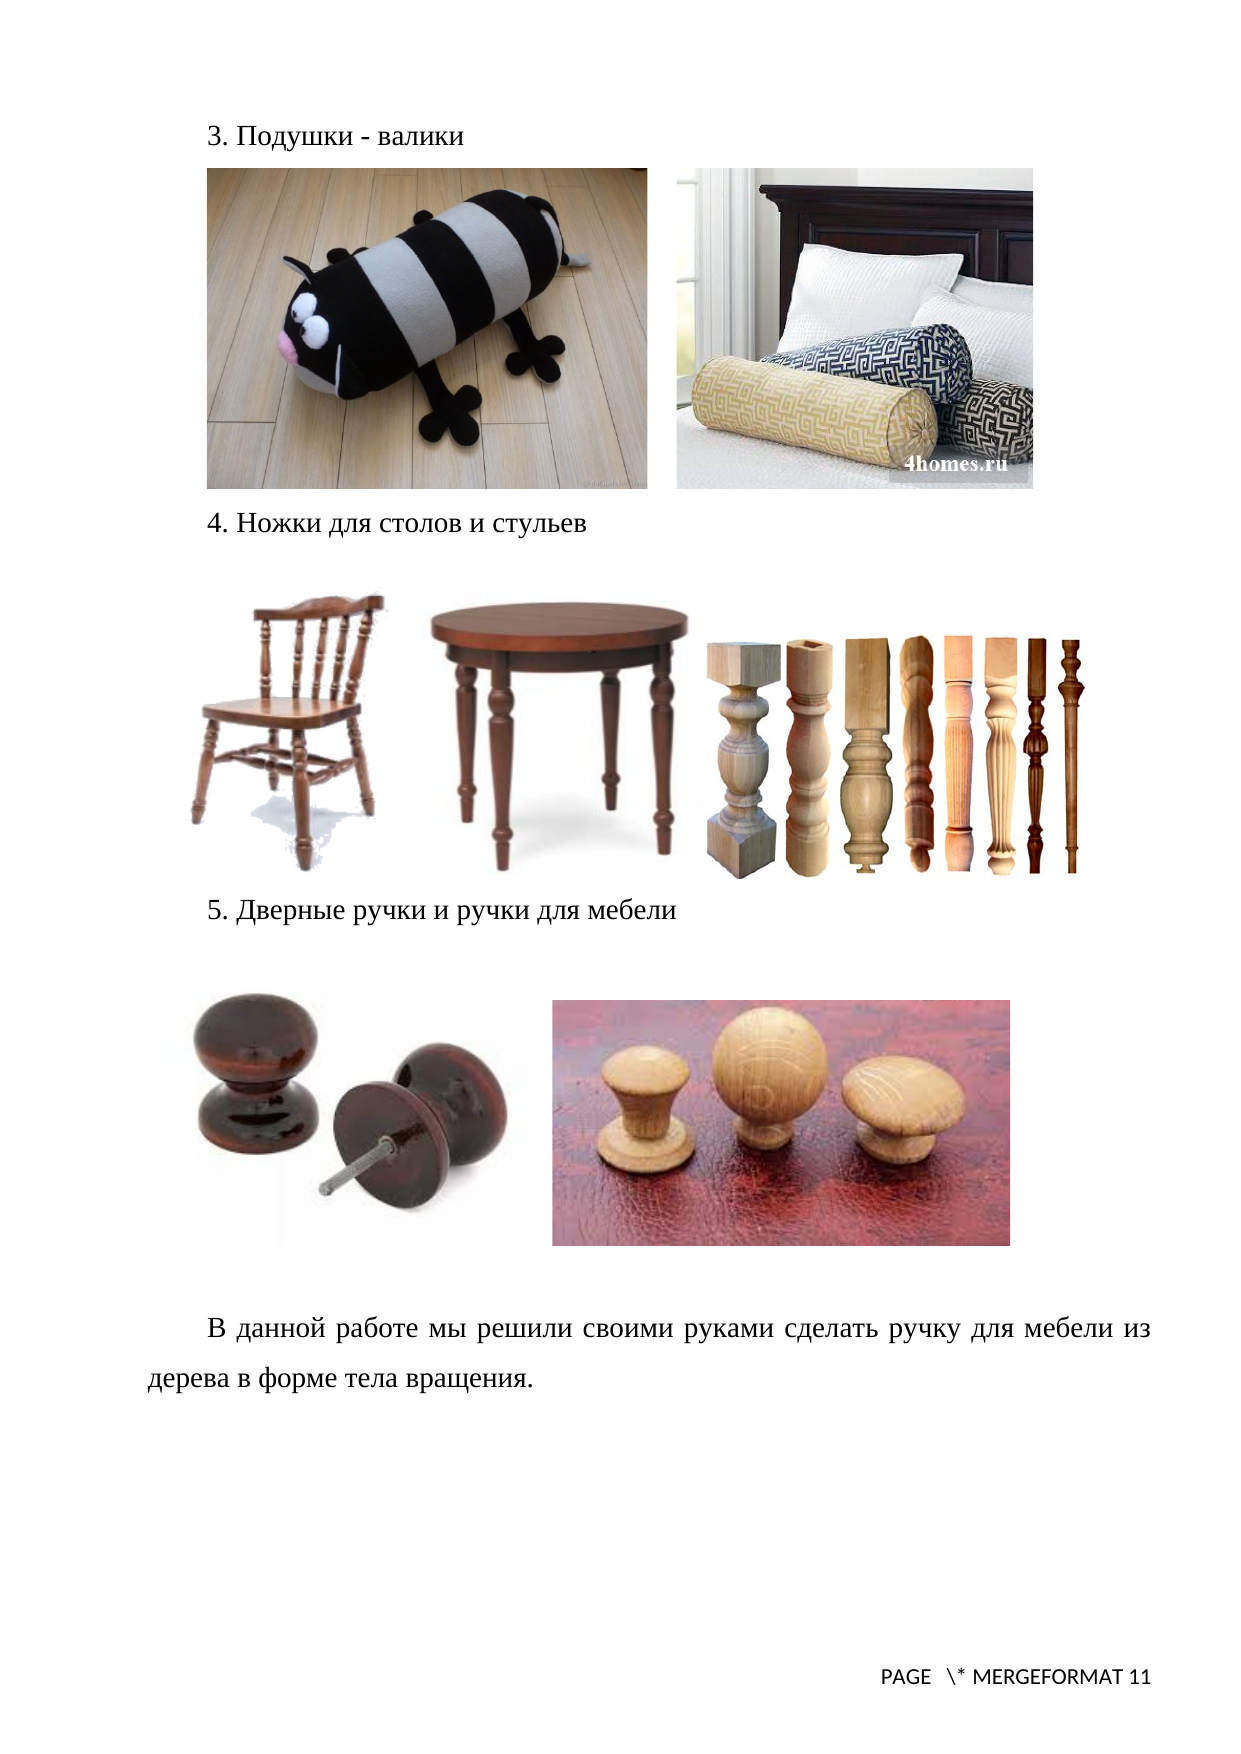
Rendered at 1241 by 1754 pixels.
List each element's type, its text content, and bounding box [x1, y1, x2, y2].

picture [206, 168, 648, 489]
text 3. Подушки - валики [148, 118, 1152, 152]
text 5. Дверные ручки и ручки для мебели [148, 892, 1152, 926]
picture [147, 942, 1011, 1246]
picture [147, 576, 1088, 879]
text В данной работе мы решили своими руками сделать ручку для мебели из дерева в форме тела вращения. [148, 1310, 1152, 1394]
picture [676, 168, 1034, 489]
text 4. Ножки для столов и стульев [148, 506, 1152, 539]
